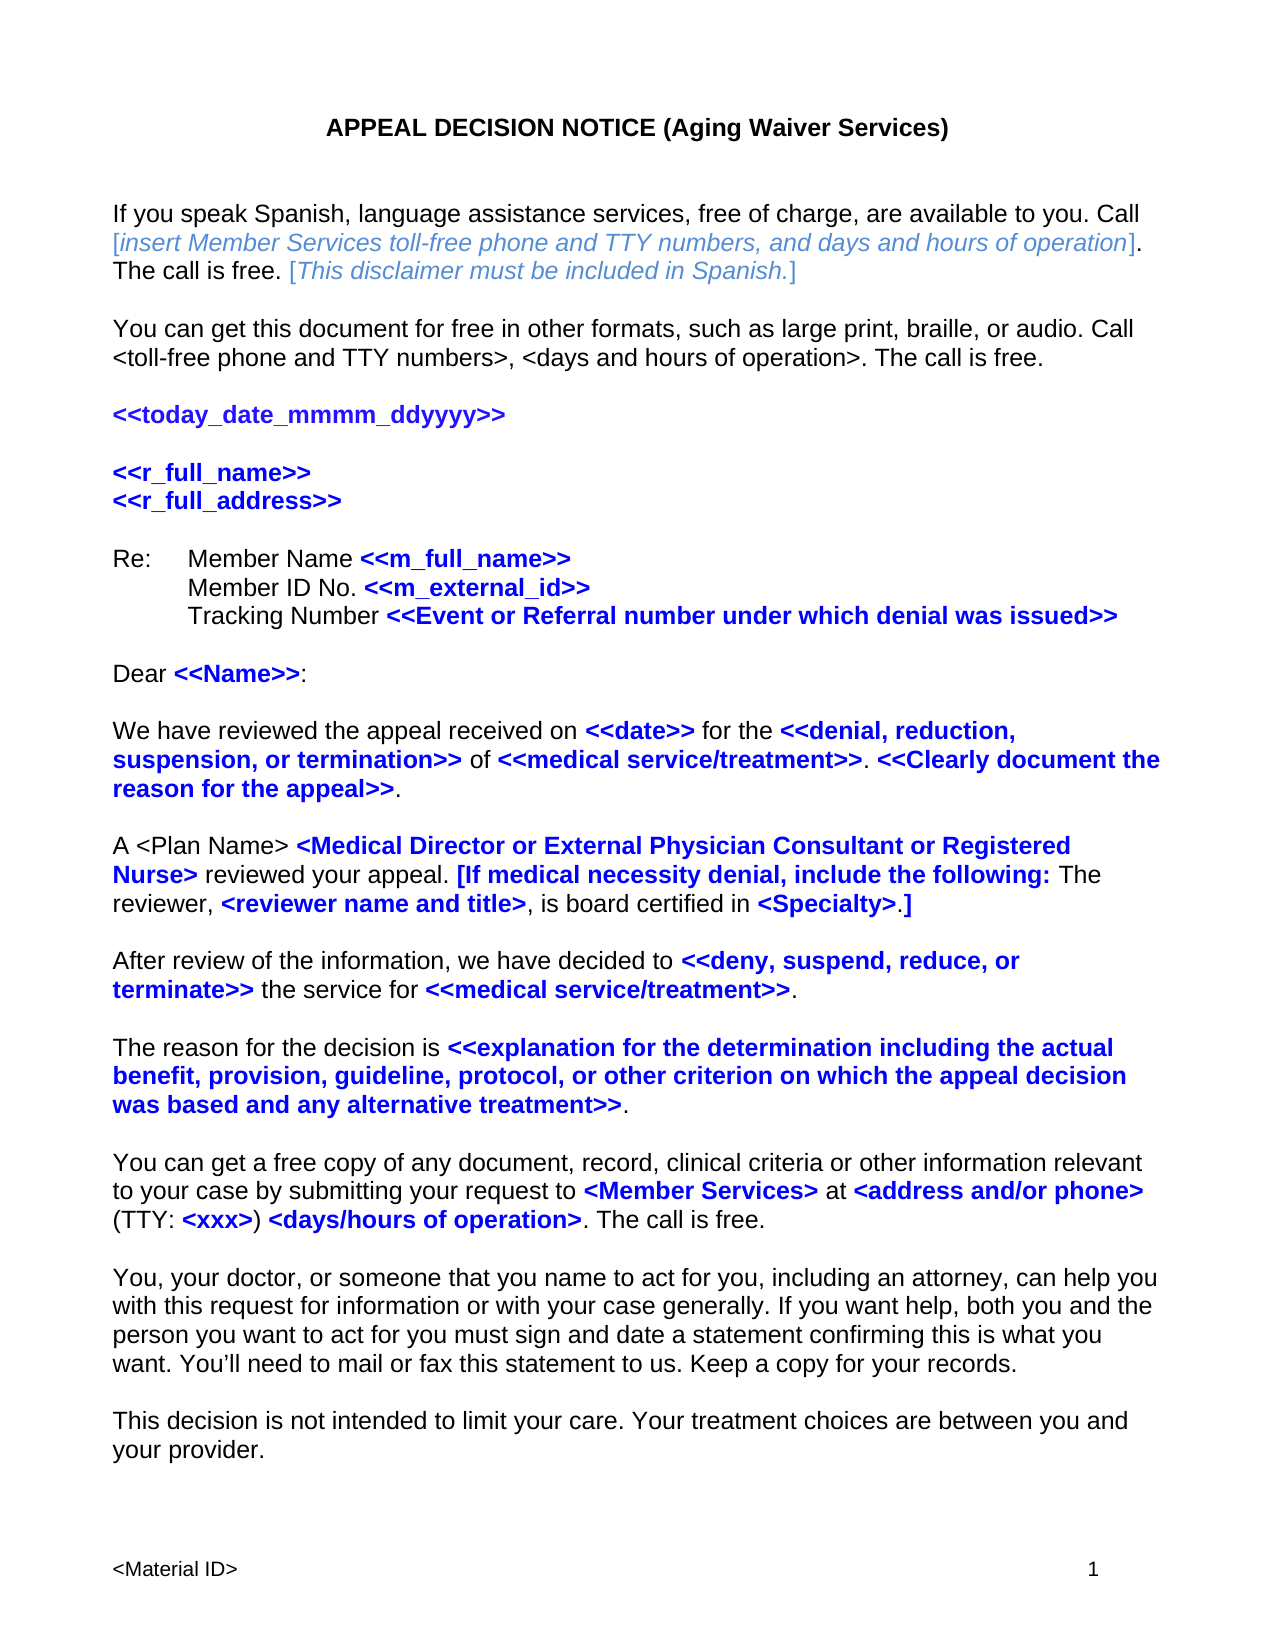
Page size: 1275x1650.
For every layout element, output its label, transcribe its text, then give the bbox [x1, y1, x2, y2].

text You, your doctor, or someone that you name to act for you, including an attorney, can help you with this request for information or with your case generally. If you want help, both you and the person you want to act for you must sign and date a statement confirming this is what you want. You’ll need to mail or fax this statement to us. Keep a copy for your records. [112, 1262, 1162, 1377]
text After review of the information, we have decided to <<deny, suspend, reduce, or terminate>> the service for <<medical service/treatment>>. [112, 946, 1162, 1004]
text APPEAL DECISION NOTICE (Aging Waiver Services) [112, 112, 1162, 141]
text Re: Member Name <<m_full_name>> [112, 544, 1162, 572]
text Member ID No. <<m_external_id>> [112, 572, 1162, 601]
text Dear <<Name>>: [112, 659, 1162, 687]
text A <Plan Name> <Medical Director or External Physician Consultant or Registered Nurse> reviewed your appeal. [If medical necessity denial, include the following: The reviewer, <reviewer name and title>, is board certified in <Specialty>.] [112, 831, 1162, 917]
text <<today_date_mmmm_ddyyyy>> [112, 400, 1162, 429]
text Tracking Number <<Event or Referral number under which denial was issued>> [112, 601, 1162, 630]
text This decision is not intended to limit your care. Your treatment choices are between you and your provider. [112, 1406, 1162, 1464]
text <<r_full_name>> [112, 457, 1162, 486]
text <<r_full_address>> [112, 486, 1162, 515]
text We have reviewed the appeal received on <<date>> for the <<denial, reduction, suspension, or termination>> of <<medical service/treatment>>. <<Clearly document the reason for the appeal>>. [112, 716, 1162, 802]
text If you speak Spanish, language assistance services, free of charge, are available to you. Call [insert Member Services toll-free phone and TTY numbers, and days and hours of operation]. The call is free. [This disclaimer must be included in Spanish.] [112, 199, 1162, 285]
text You can get a free copy of any document, record, clinical criteria or other information relevant to your case by submitting your request to <Member Services> at <address and/or phone> (TTY: <xxx>) <days/hours of operation>. The call is free. [112, 1147, 1162, 1234]
text The reason for the decision is <<explanation for the determination including the actual benefit, provision, guideline, protocol, or other criterion on which the appeal decision was based and any alternative treatment>>. [112, 1032, 1162, 1119]
text You can get this document for free in other formats, such as large print, braille, or audio. Call <toll-free phone and TTY numbers>, <days and hours of operation>. The call is free. [112, 314, 1162, 371]
